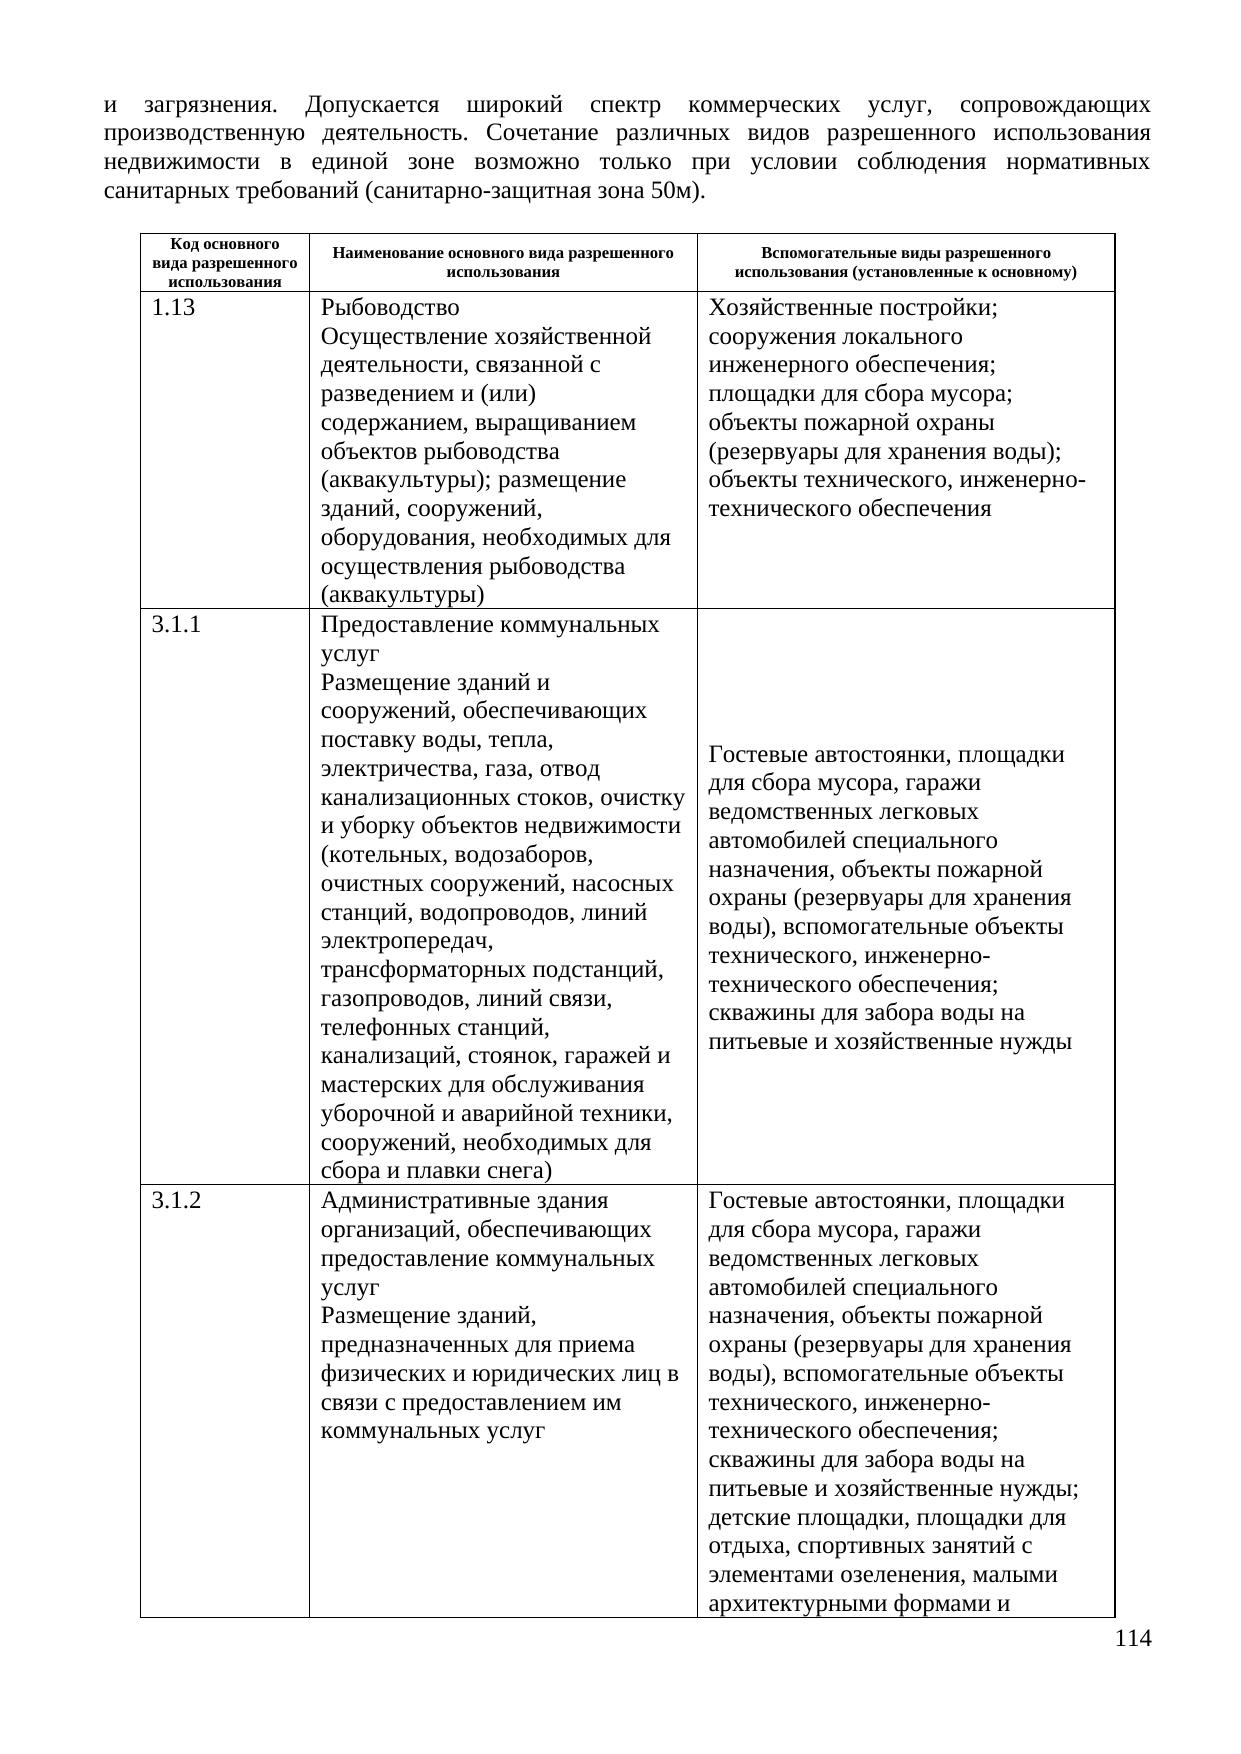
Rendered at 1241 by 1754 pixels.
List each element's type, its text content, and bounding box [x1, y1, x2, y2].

table_header Наименование основного вида разрешенного использования [310, 234, 697, 291]
table_cell Гостевые автостоянки, площадки для сбора мусора, гаражи ведомственных легковых автомобилей специального назначения, объекты пожарной охраны (резервуары для хранения воды), вспомогательные объекты технического, инженерно-технического обеспечения; скважины для забора воды на питьевые и хозяйственные нужды [698, 609, 1114, 1184]
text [103, 89, 1152, 204]
table_header Вспомогательные виды разрешенного использования (установленные к основному) [698, 234, 1114, 291]
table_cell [310, 1185, 697, 1617]
table_cell Предоставление коммунальных услуг Размещение зданий и сооружений, обеспечивающих поставку воды, тепла, электричества, газа, отвод канализационных стоков, очистку и уборку объектов недвижимости (котельных, водозаборов, очистных сооружений, насосных станций, водопроводов, линий электропередач, трансформаторных подстанций, газопроводов, линий связи, телефонных станций, канализаций, стоянок, гаражей и мастерских для обслуживания уборочной и аварийной техники, сооружений, необходимых для сбора и плавки снега) [310, 609, 697, 1184]
table_header Код основного вида разрешенного использования [141, 234, 309, 291]
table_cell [698, 1185, 1114, 1617]
table_cell 3.1.2 [141, 1185, 309, 1617]
table_cell Рыбоводство Осуществление хозяйственной деятельности, связанной с разведением и (или) содержанием, выращиванием объектов рыбоводства (аквакультуры); размещение зданий, сооружений, оборудования, необходимых для осуществления рыбоводства (аквакультуры) [310, 292, 697, 608]
table_cell Хозяйственные постройки; сооружения локального инженерного обеспечения; площадки для сбора мусора; объекты пожарной охраны (резервуары для хранения воды); объекты технического, инженерно-технического обеспечения [698, 292, 1114, 608]
table_cell 3.1.1 [141, 609, 309, 1184]
table_cell 1.13 [141, 292, 309, 608]
